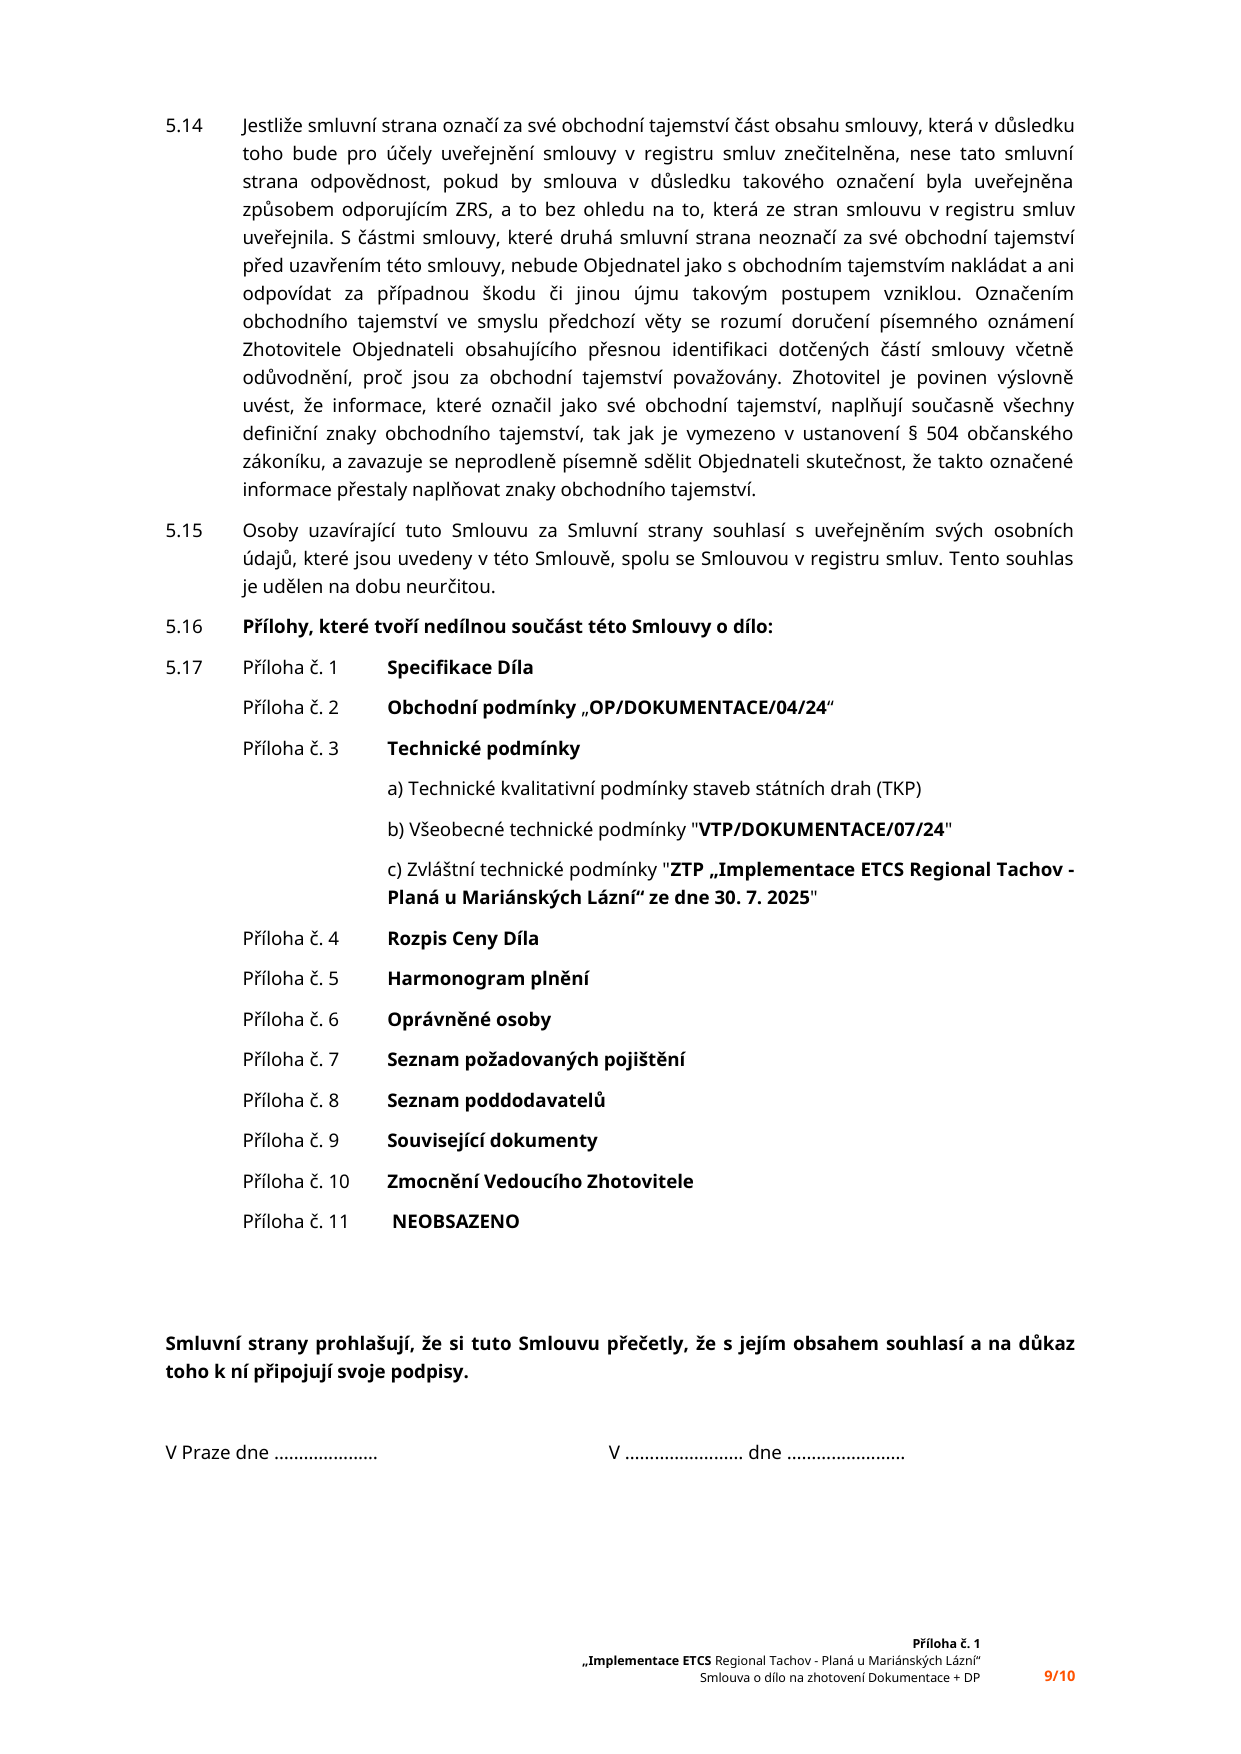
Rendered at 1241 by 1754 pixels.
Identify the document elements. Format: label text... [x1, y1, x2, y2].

text Jestliže smluvní strana označí za své obchodní tajemství část obsahu smlouvy, která v důsledku toho bude pro účely uveřejnění smlouvy v registru smluv znečitelněna, nese tato smluvní strana odpovědnost, pokud by smlouva v důsledku takového označení byla uveřejněna způsobem odporujícím ZRS, a to bez ohledu na to, která ze stran smlouvu v registru smluv uveřejnila. S částmi smlouvy, které druhá smluvní strana neoznačí za své obchodní tajemství před uzavřením této smlouvy, nebude Objednatel jako s obchodním tajemstvím nakládat a ani odpovídat za případnou škodu či jinou újmu takovým postupem vzniklou. Označením obchodního tajemství ve smyslu předchozí věty se rozumí doručení písemného oznámení Zhotovitele Objednateli obsahujícího přesnou identifikaci dotčených částí smlouvy včetně odůvodnění, proč jsou za obchodní tajemství považovány. Zhotovitel je povinen výslovně uvést, že informace, které označil jako své obchodní tajemství, naplňují současně všechny definiční znaky obchodního tajemství, tak jak je vymezeno v ustanovení § 504 občanského zákoníku, a zavazuje se neprodleně písemně sdělit Objednateli skutečnost, že takto označené informace přestaly naplňovat znaky obchodního tajemství. [165, 112, 1075, 502]
text Příloha č. 1 Specifikace Díla [165, 654, 1075, 679]
text c) Zvláštní technické podmínky "ZTP „Implementace ETCS Regional Tachov - Planá u Mariánských Lázní“ ze dne 30. 7. 2025" [387, 857, 1075, 910]
text Příloha č. 9 Související dokumenty [242, 1128, 1075, 1153]
text Příloha č. 6 Oprávněné osoby [242, 1006, 1075, 1032]
text Příloha č. 5 Harmonogram plnění [242, 966, 1075, 991]
text a) Technické kvalitativní podmínky staveb státních drah (TKP) [387, 776, 1075, 801]
text Příloha č. 10 Zmocnění Vedoucího Zhotovitele [242, 1168, 1075, 1194]
text Příloha č. 4 Rozpis Ceny Díla [242, 925, 1075, 951]
text Příloha č. 2 Obchodní podmínky „OP/DOKUMENTACE/04/24“ [242, 694, 1075, 720]
text b) Všeobecné technické podmínky "VTP/DOKUMENTACE/07/24" [387, 816, 1075, 842]
text Příloha č. 3 Technické podmínky [242, 735, 1075, 761]
text Příloha č. 7 Seznam požadovaných pojištění [242, 1047, 1075, 1072]
text Smluvní strany prohlašují, že si tuto Smlouvu přečetly, že s jejím obsahem souhlasí a na důkaz toho k ní připojují svoje podpisy. [165, 1330, 1075, 1384]
text Přílohy, které tvoří nedílnou součást této Smlouvy o dílo: [165, 613, 1075, 639]
text Osoby uzavírající tuto Smlouvu za Smluvní strany souhlasí s uveřejněním svých osobních údajů, které jsou uvedeny v této Smlouvě, spolu se Smlouvou v registru smluv. Tento souhlas je udělen na dobu neurčitou. [165, 517, 1075, 598]
text Příloha č. 11 NEOBSAZENO [242, 1209, 1075, 1234]
text V Praze dne ………………… V …………………… dne …………………… [165, 1439, 1075, 1465]
text Příloha č. 8 Seznam poddodavatelů [242, 1087, 1075, 1113]
